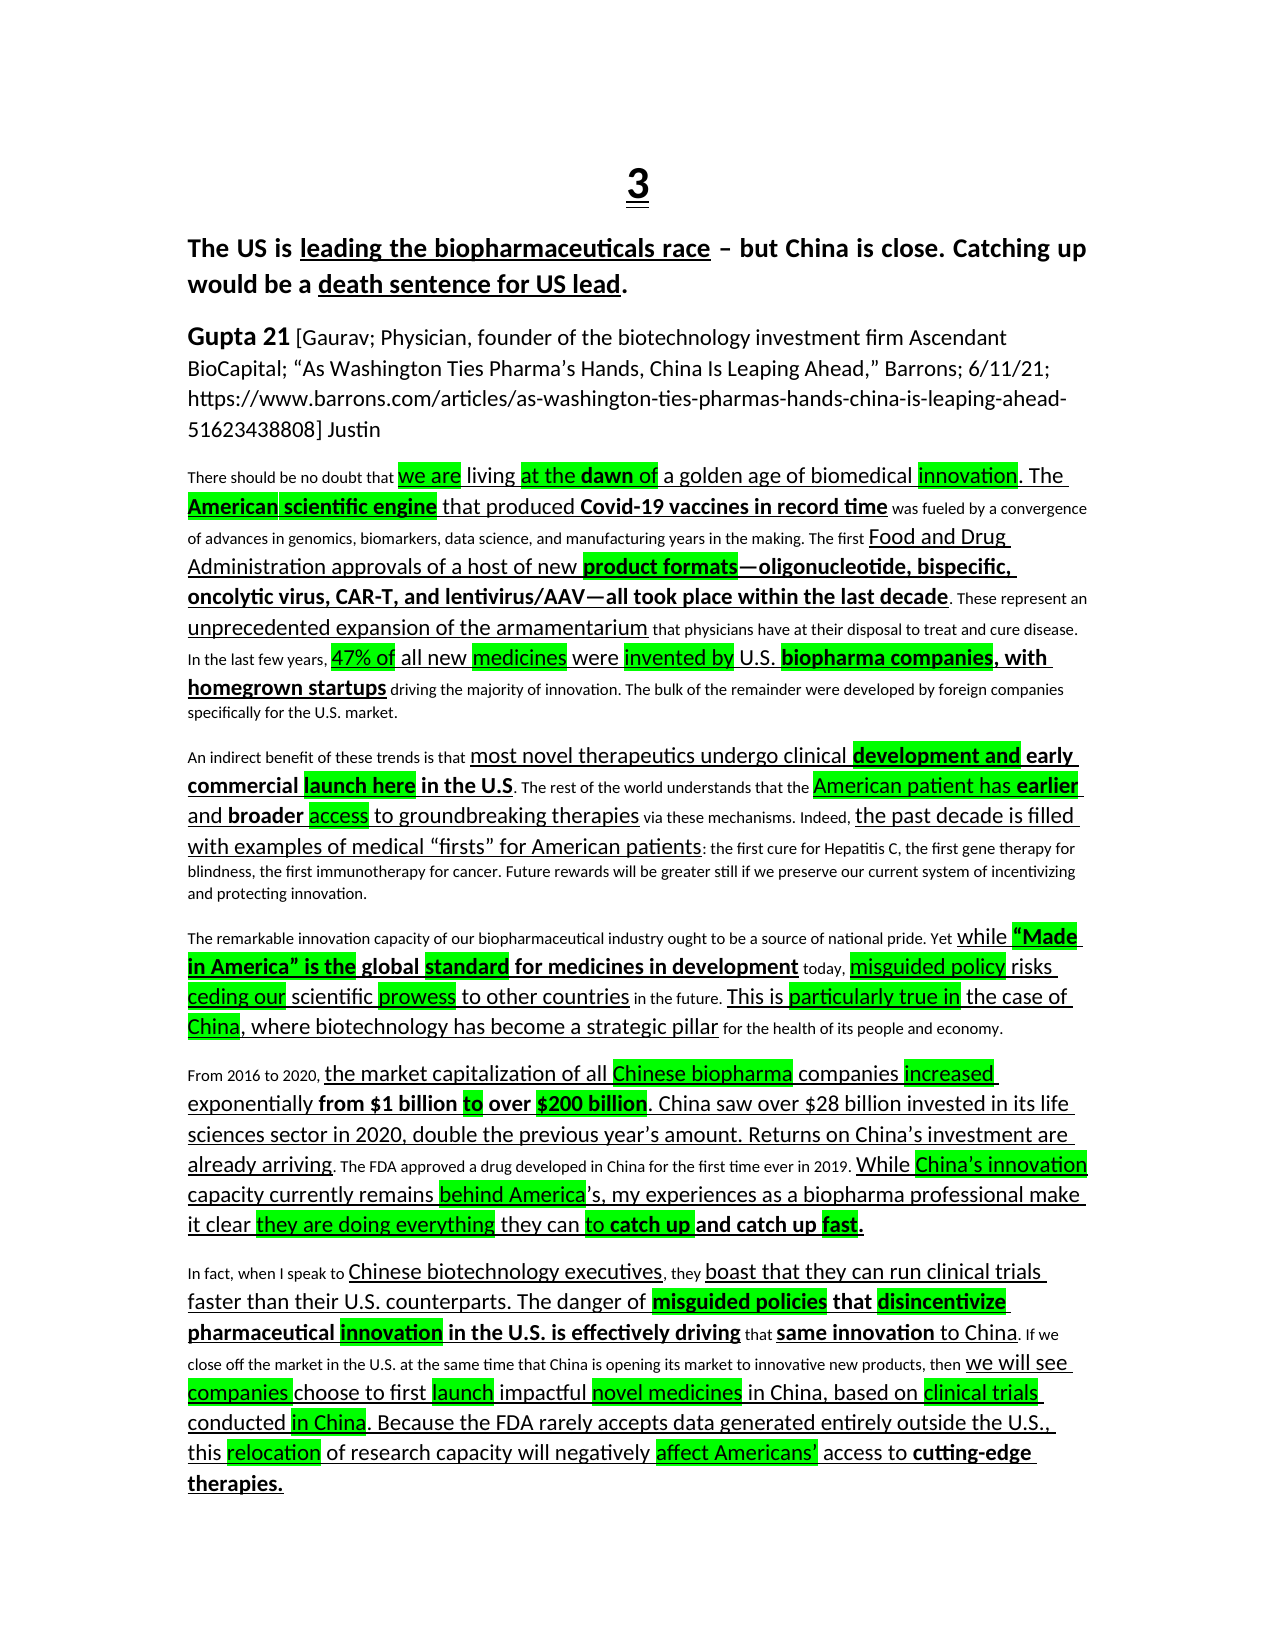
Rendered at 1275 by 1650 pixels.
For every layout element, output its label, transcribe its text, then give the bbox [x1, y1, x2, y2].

text Gupta 21 [Gaurav; Physician, founder of the biotechnology investment firm Ascendant BioCapital; “As Washington Ties Pharma’s Hands, China Is Leaping Ahead,” Barrons; 6/11/21; https://www.barrons.com/articles/as-washington-ties-pharmas-hands-china-is-leaping-ahead-51623438808] Justin [187, 319, 1087, 443]
text An indirect benefit of these trends is that most novel therapeutics undergo clinical development and early commercial launch here in the U.S. The rest of the world understands that the American patient has earlier and broader access to groundbreaking therapies via these mechanisms. Indeed, the past decade is filled with examples of medical “firsts” for American patients: the first cure for Hepatitis C, the first gene therapy for blindness, the first immunotherapy for cancer. Future rewards will be greater still if we preserve our current system of incentivizing and protecting innovation. [187, 741, 1087, 903]
text There should be no doubt that we are living at the dawn of a golden age of biomedical innovation. The American scientific engine that produced Covid-19 vaccines in record time was fueled by a convergence of advances in genomics, biomarkers, data science, and manufacturing years in the making. The first Food and Drug Administration approvals of a host of new product formats—oligonucleotide, bispecific, oncolytic virus, CAR-T, and lentivirus/AAV—all took place within the last decade. These represent an unprecedented expansion of the armamentarium that physicians have at their disposal to treat and cure disease. In the last few years, 47% of all new medicines were invented by U.S. biopharma companies, with homegrown startups driving the majority of innovation. The bulk of the remainder were developed by foreign companies specifically for the U.S. market. [187, 462, 1087, 723]
text From 2016 to 2020, the market capitalization of all Chinese biopharma companies increased exponentially from $1 billion to over $200 billion. China saw over $28 billion invested in its life sciences sector in 2020, double the previous year’s amount. Returns on China’s investment are already arriving. The FDA approved a drug developed in China for the first time ever in 2019. While China’s innovation capacity currently remains behind America’s, my experiences as a biopharma professional make it clear they are doing everything they can to catch up and catch up fast. [187, 1059, 1087, 1238]
text In fact, when I speak to Chinese biotechnology executives, they boast that they can run clinical trials faster than their U.S. counterparts. The danger of misguided policies that disincentivize pharmaceutical innovation in the U.S. is effectively driving that same innovation to China. If we close off the market in the U.S. at the same time that China is opening its market to innovative new products, then we will see companies choose to first launch impactful novel medicines in China, based on clinical trials conducted in China. Because the FDA rarely accepts data generated entirely outside the U.S., this relocation of research capacity will negatively affect Americans’ access to cutting-edge therapies. [187, 1257, 1087, 1497]
text The remarkable innovation capacity of our biopharmaceutical industry ought to be a source of national pride. Yet while “Made in America” is the global standard for medicines in development today, misguided policy risks ceding our scientific prowess to other countries in the future. This is particularly true in the case of China, where biotechnology has become a strategic pillar for the health of its people and economy. [187, 922, 1087, 1040]
subtitle The US is leading the biopharmaceuticals race – but China is close. Catching up would be a death sentence for US lead. [187, 231, 1087, 300]
subtitle 3 [187, 154, 1087, 210]
